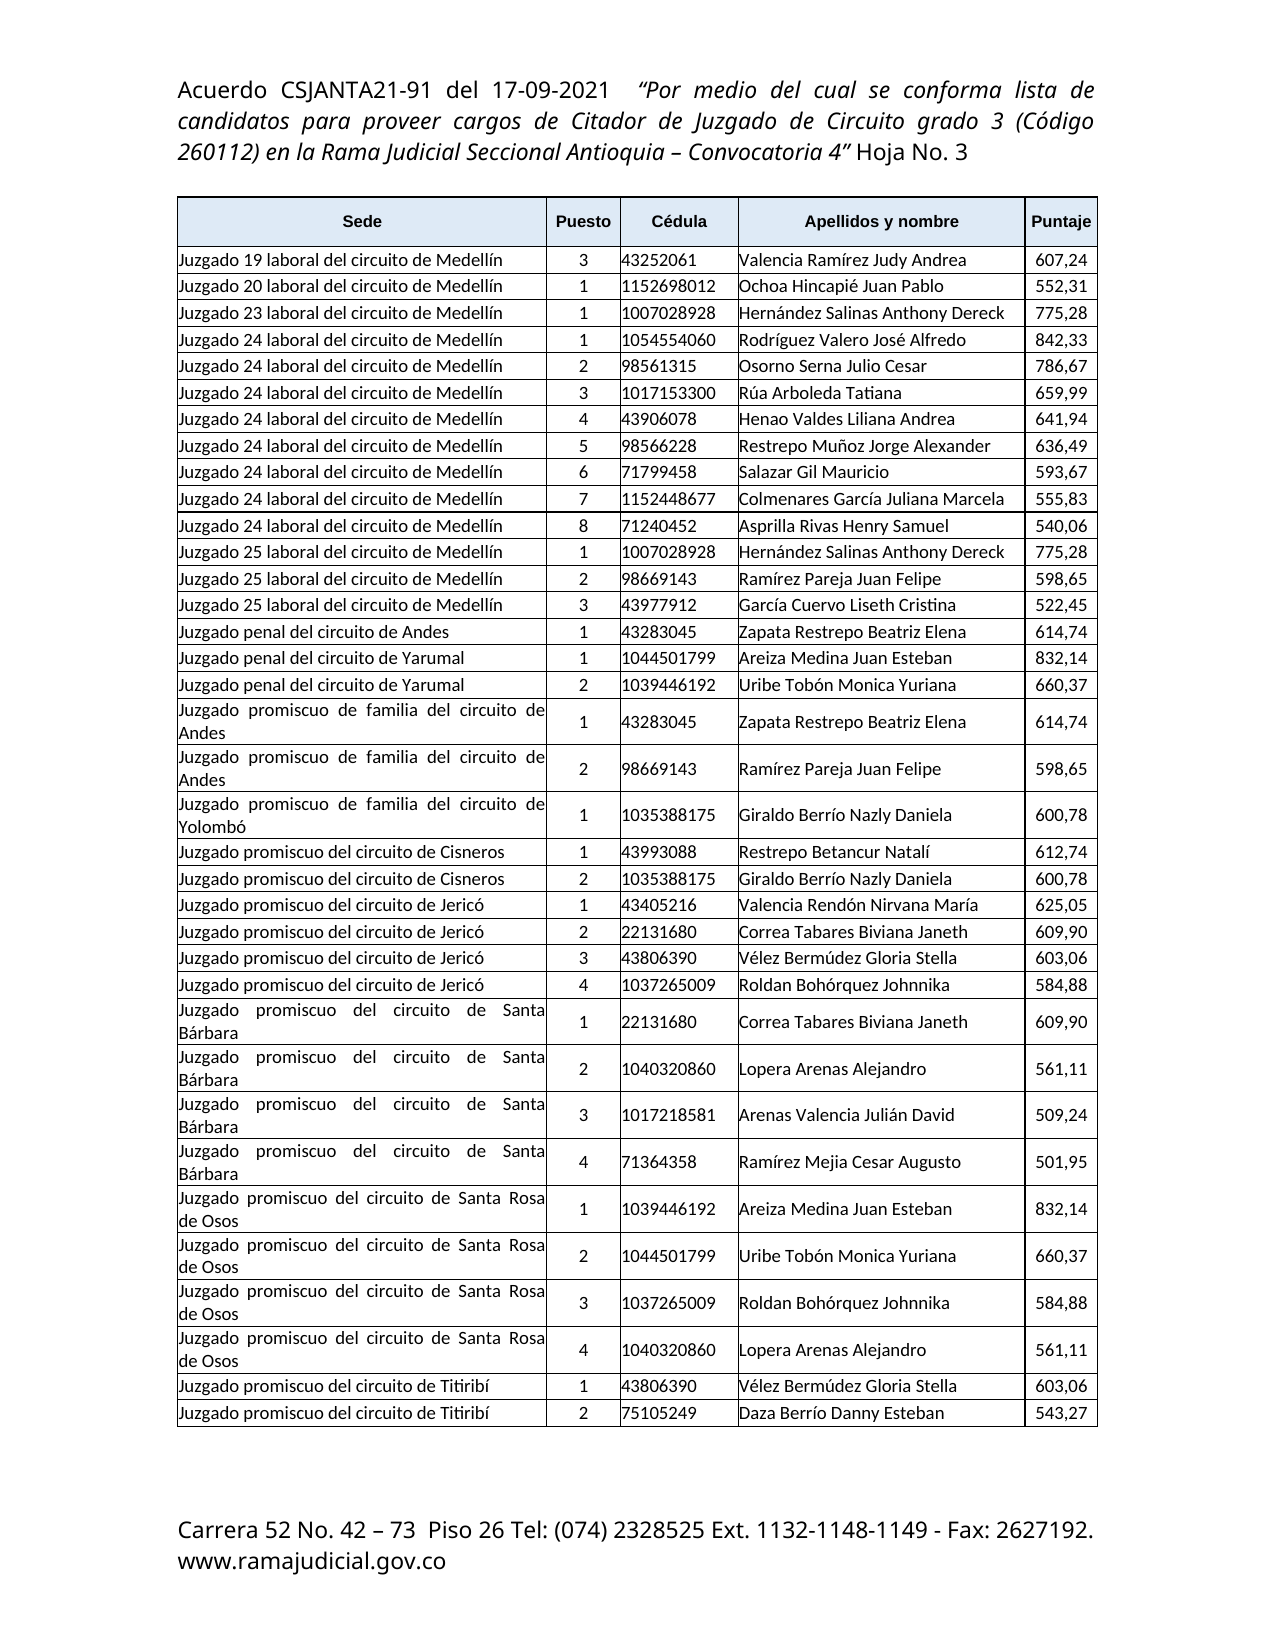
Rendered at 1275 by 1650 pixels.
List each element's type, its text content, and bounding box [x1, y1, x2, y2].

table_cell Juzgado 24 laboral del circuito de Medellín [178, 433, 546, 458]
table_cell 775,28 [1026, 300, 1097, 326]
table_cell Juzgado promiscuo del circuito de Cisneros [178, 839, 546, 864]
table_cell Juzgado 24 laboral del circuito de Medellín [178, 380, 546, 405]
table_cell 1044501799 [621, 645, 738, 671]
table_cell 614,74 [1026, 699, 1097, 744]
table_cell Rodríguez Valero José Alfredo [739, 327, 1024, 352]
table_header Puesto [547, 198, 620, 246]
table_cell Restrepo Muñoz Jorge Alexander [739, 433, 1024, 458]
table_cell 603,06 [1026, 945, 1097, 971]
table_cell 98669143 [621, 745, 738, 791]
table_cell 1 [547, 892, 620, 918]
table_cell 1 [547, 619, 620, 644]
table_cell 842,33 [1026, 327, 1097, 352]
table_cell 1 [547, 539, 620, 564]
table_cell Juzgado 24 laboral del circuito de Medellín [178, 353, 546, 379]
table_cell 3 [547, 592, 620, 618]
table_cell 543,27 [1026, 1400, 1097, 1426]
table_cell 43283045 [621, 699, 738, 744]
table_cell 636,49 [1026, 433, 1097, 458]
table_cell 584,88 [1026, 972, 1097, 997]
table_cell 3 [547, 1092, 620, 1138]
table_cell 2 [547, 1045, 620, 1091]
table_cell 584,88 [1026, 1280, 1097, 1326]
table_cell Zapata Restrepo Beatriz Elena [739, 619, 1024, 644]
table_cell 98669143 [621, 566, 738, 591]
table_cell 1039446192 [621, 672, 738, 697]
table_cell 75105249 [621, 1400, 738, 1426]
table_cell 614,74 [1026, 619, 1097, 644]
table_cell Valencia Rendón Nirvana María [739, 892, 1024, 918]
table_cell 71799458 [621, 459, 738, 485]
table_cell Juzgado penal del circuito de Yarumal [178, 645, 546, 671]
table_cell Colmenares García Juliana Marcela [739, 486, 1024, 511]
table_cell Daza Berrío Danny Esteban [739, 1400, 1024, 1426]
table_cell 1 [547, 300, 620, 326]
table_cell 1054554060 [621, 327, 738, 352]
table_cell 2 [547, 919, 620, 944]
table_cell Juzgado promiscuo del circuito de Santa Bárbara [178, 1045, 546, 1091]
table_cell Ramírez Pareja Juan Felipe [739, 566, 1024, 591]
table_cell 3 [547, 1280, 620, 1326]
table_cell 1007028928 [621, 300, 738, 326]
table_cell 607,24 [1026, 247, 1097, 272]
table_cell 98561315 [621, 353, 738, 379]
table_cell Juzgado promiscuo del circuito de Santa Rosa de Osos [178, 1233, 546, 1279]
table_cell Rúa Arboleda Tatiana [739, 380, 1024, 405]
table_cell 1039446192 [621, 1186, 738, 1232]
table_cell 609,90 [1026, 999, 1097, 1044]
table_cell 2 [547, 1400, 620, 1426]
table_header Sede [178, 198, 546, 246]
table_cell Salazar Gil Mauricio [739, 459, 1024, 485]
table_cell 786,67 [1026, 353, 1097, 379]
table_cell 43405216 [621, 892, 738, 918]
table_cell 1 [547, 1186, 620, 1232]
table_cell 1 [547, 699, 620, 744]
table_cell 4 [547, 972, 620, 997]
table_cell 2 [547, 866, 620, 891]
table_cell 561,11 [1026, 1045, 1097, 1091]
table_cell Roldan Bohórquez Johnnika [739, 972, 1024, 997]
table_cell 552,31 [1026, 274, 1097, 299]
table_cell 522,45 [1026, 592, 1097, 618]
table_cell Lopera Arenas Alejandro [739, 1327, 1024, 1372]
table_cell 603,06 [1026, 1374, 1097, 1399]
table_cell 71240452 [621, 513, 738, 538]
table_cell Lopera Arenas Alejandro [739, 1045, 1024, 1091]
table_cell 598,65 [1026, 566, 1097, 591]
table_cell Hernández Salinas Anthony Dereck [739, 539, 1024, 564]
table_cell 1037265009 [621, 1280, 738, 1326]
table_cell 43283045 [621, 619, 738, 644]
table_cell Juzgado promiscuo del circuito de Titiribí [178, 1374, 546, 1399]
table_cell 1040320860 [621, 1045, 738, 1091]
table_cell 3 [547, 380, 620, 405]
table_cell 2 [547, 353, 620, 379]
table_cell 2 [547, 672, 620, 697]
table_cell Giraldo Berrío Nazly Daniela [739, 792, 1024, 838]
table_cell 612,74 [1026, 839, 1097, 864]
table_cell Juzgado promiscuo del circuito de Santa Rosa de Osos [178, 1186, 546, 1232]
table_cell 98566228 [621, 433, 738, 458]
table_cell 5 [547, 433, 620, 458]
table_cell 660,37 [1026, 1233, 1097, 1279]
table_cell 43806390 [621, 945, 738, 971]
table_cell Juzgado promiscuo del circuito de Santa Rosa de Osos [178, 1327, 546, 1372]
table_cell Zapata Restrepo Beatriz Elena [739, 699, 1024, 744]
table_cell 2 [547, 566, 620, 591]
table_cell 1017218581 [621, 1092, 738, 1138]
table_cell Juzgado promiscuo de familia del circuito de Yolombó [178, 792, 546, 838]
table_cell 43252061 [621, 247, 738, 272]
table_cell Juzgado 24 laboral del circuito de Medellín [178, 459, 546, 485]
table_cell 555,83 [1026, 486, 1097, 511]
table_cell 3 [547, 945, 620, 971]
table_cell 1007028928 [621, 539, 738, 564]
table_cell Asprilla Rivas Henry Samuel [739, 513, 1024, 538]
table_cell 1 [547, 274, 620, 299]
table_cell Uribe Tobón Monica Yuriana [739, 1233, 1024, 1279]
table_cell Hernández Salinas Anthony Dereck [739, 300, 1024, 326]
table_cell 1 [547, 327, 620, 352]
table_cell Juzgado 24 laboral del circuito de Medellín [178, 406, 546, 432]
table_cell 641,94 [1026, 406, 1097, 432]
table_cell Ochoa Hincapié Juan Pablo [739, 274, 1024, 299]
table_cell 6 [547, 459, 620, 485]
table_cell 3 [547, 247, 620, 272]
table_cell 600,78 [1026, 792, 1097, 838]
table_cell Juzgado 20 laboral del circuito de Medellín [178, 274, 546, 299]
table_cell 8 [547, 513, 620, 538]
table_cell García Cuervo Liseth Cristina [739, 592, 1024, 618]
table_header Puntaje [1026, 198, 1097, 246]
table_cell Juzgado promiscuo del circuito de Jericó [178, 972, 546, 997]
table_cell 43906078 [621, 406, 738, 432]
table_cell Juzgado promiscuo del circuito de Santa Bárbara [178, 999, 546, 1044]
table_cell Roldan Bohórquez Johnnika [739, 1280, 1024, 1326]
table_cell Correa Tabares Biviana Janeth [739, 999, 1024, 1044]
table_cell 832,14 [1026, 1186, 1097, 1232]
table_cell 1035388175 [621, 792, 738, 838]
table_cell Juzgado promiscuo del circuito de Santa Bárbara [178, 1139, 546, 1185]
table_cell 598,65 [1026, 745, 1097, 791]
table_header Apellidos y nombre [739, 198, 1024, 246]
table_cell 540,06 [1026, 513, 1097, 538]
table_cell Juzgado promiscuo de familia del circuito de Andes [178, 699, 546, 744]
table_cell 43993088 [621, 839, 738, 864]
table_cell 1152448677 [621, 486, 738, 511]
table_cell 4 [547, 1327, 620, 1372]
table_cell 660,37 [1026, 672, 1097, 697]
table_cell Juzgado promiscuo del circuito de Jericó [178, 919, 546, 944]
table_cell 561,11 [1026, 1327, 1097, 1372]
table_cell 1 [547, 645, 620, 671]
table_cell Areiza Medina Juan Esteban [739, 1186, 1024, 1232]
table_cell 501,95 [1026, 1139, 1097, 1185]
table_cell 1152698012 [621, 274, 738, 299]
table_cell 775,28 [1026, 539, 1097, 564]
table_cell Juzgado 25 laboral del circuito de Medellín [178, 566, 546, 591]
table_cell 600,78 [1026, 866, 1097, 891]
table_cell 1037265009 [621, 972, 738, 997]
table_cell 625,05 [1026, 892, 1097, 918]
table_cell Juzgado 24 laboral del circuito de Medellín [178, 327, 546, 352]
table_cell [178, 247, 546, 272]
table_cell Juzgado 25 laboral del circuito de Medellín [178, 539, 546, 564]
table_cell 659,99 [1026, 380, 1097, 405]
table_cell 1 [547, 839, 620, 864]
table_cell 4 [547, 406, 620, 432]
table_cell 593,67 [1026, 459, 1097, 485]
table_cell 1 [547, 792, 620, 838]
table_cell 43806390 [621, 1374, 738, 1399]
table_cell 1040320860 [621, 1327, 738, 1372]
table_cell Juzgado penal del circuito de Andes [178, 619, 546, 644]
table_cell Restrepo Betancur Natalí [739, 839, 1024, 864]
table_cell Juzgado penal del circuito de Yarumal [178, 672, 546, 697]
table_cell 609,90 [1026, 919, 1097, 944]
table_cell Juzgado 25 laboral del circuito de Medellín [178, 592, 546, 618]
table_cell 43977912 [621, 592, 738, 618]
table_cell Vélez Bermúdez Gloria Stella [739, 1374, 1024, 1399]
table_cell Juzgado 24 laboral del circuito de Medellín [178, 513, 546, 538]
table_cell 22131680 [621, 999, 738, 1044]
table_cell Valencia Ramírez Judy Andrea [739, 247, 1024, 272]
table_cell Vélez Bermúdez Gloria Stella [739, 945, 1024, 971]
table_cell Juzgado 24 laboral del circuito de Medellín [178, 486, 546, 511]
table_cell Areiza Medina Juan Esteban [739, 645, 1024, 671]
table_cell Ramírez Mejia Cesar Augusto [739, 1139, 1024, 1185]
table_cell 2 [547, 1233, 620, 1279]
table_header Cédula [621, 198, 738, 246]
table_cell 22131680 [621, 919, 738, 944]
table_cell 2 [547, 745, 620, 791]
table_cell Giraldo Berrío Nazly Daniela [739, 866, 1024, 891]
table_cell Juzgado promiscuo del circuito de Santa Bárbara [178, 1092, 546, 1138]
table_cell Juzgado promiscuo de familia del circuito de Andes [178, 745, 546, 791]
table_cell 1035388175 [621, 866, 738, 891]
table_cell Uribe Tobón Monica Yuriana [739, 672, 1024, 697]
table_cell Arenas Valencia Julián David [739, 1092, 1024, 1138]
table_cell 832,14 [1026, 645, 1097, 671]
table_cell 1 [547, 999, 620, 1044]
table_cell 4 [547, 1139, 620, 1185]
table_cell Ramírez Pareja Juan Felipe [739, 745, 1024, 791]
table_cell Juzgado promiscuo del circuito de Cisneros [178, 866, 546, 891]
table_cell Juzgado promiscuo del circuito de Jericó [178, 892, 546, 918]
table_cell 1 [547, 1374, 620, 1399]
table_cell Juzgado promiscuo del circuito de Titiribí [178, 1400, 546, 1426]
table_cell 1044501799 [621, 1233, 738, 1279]
table_cell 7 [547, 486, 620, 511]
table_cell Henao Valdes Liliana Andrea [739, 406, 1024, 432]
table_cell 1017153300 [621, 380, 738, 405]
table_cell Osorno Serna Julio Cesar [739, 353, 1024, 379]
table_cell Juzgado 23 laboral del circuito de Medellín [178, 300, 546, 326]
table_cell 71364358 [621, 1139, 738, 1185]
table_cell 509,24 [1026, 1092, 1097, 1138]
table_cell Juzgado promiscuo del circuito de Jericó [178, 945, 546, 971]
table_cell Correa Tabares Biviana Janeth [739, 919, 1024, 944]
table_cell Juzgado promiscuo del circuito de Santa Rosa de Osos [178, 1280, 546, 1326]
